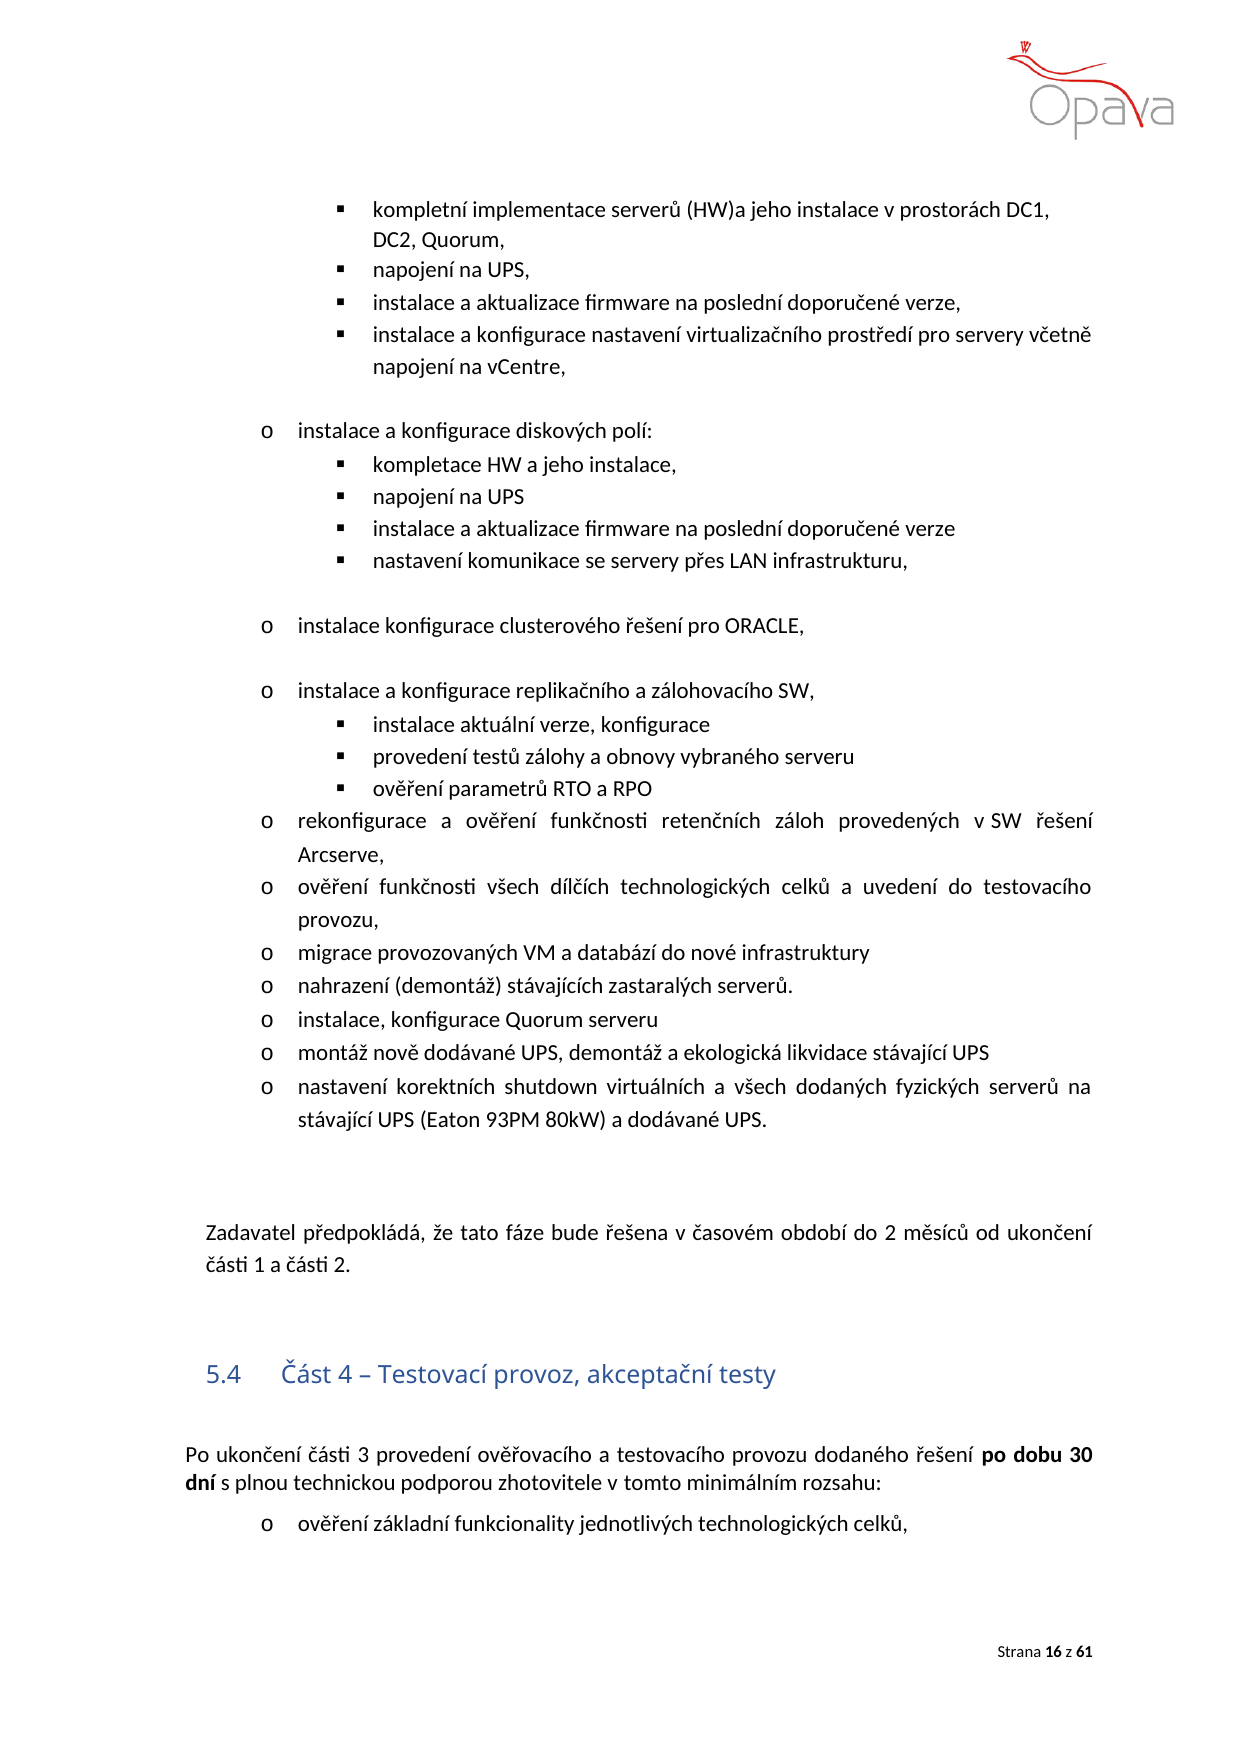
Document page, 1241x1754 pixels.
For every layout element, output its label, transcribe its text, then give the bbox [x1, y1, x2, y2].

list nahrazení (demontáž) stávajících zastaralých serverů. [260, 971, 1093, 1000]
list napojení na UPS [335, 482, 1093, 510]
list instalace konfigurace clusterového řešení pro ORACLE, [260, 611, 1093, 640]
picture [998, 32, 1183, 147]
list instalace a aktualizace firmware na poslední doporučené verze [335, 514, 1093, 542]
list ověření funkčnosti všech dílčích technologických celků a uvedení do testovacího provozu, [260, 872, 1093, 933]
list napojení na UPS, [335, 255, 1093, 283]
list instalace, konfigurace Quorum serveru [260, 1005, 1093, 1034]
list provedení testů zálohy a obnovy vybraného serveru [335, 742, 1093, 770]
subtitle Část 4 – Testovací provoz, akceptační testy [206, 1357, 1093, 1391]
list rekonfigurace a ověření funkčnosti retenčních záloh provedených v SW řešení Arcserve, [260, 807, 1093, 868]
list migrace provozovaných VM a databází do nové infrastruktury [260, 938, 1093, 967]
list nastavení korektních shutdown virtuálních a všech dodaných fyzických serverů na stávající UPS (Eaton 93PM 80kW) a dodávané UPS. [260, 1072, 1093, 1133]
list instalace a konfigurace replikačního a zálohovacího SW, [260, 677, 1093, 706]
list montáž nově dodávané UPS, demontáž a ekologická likvidace stávající UPS [260, 1038, 1093, 1067]
text Zadavatel předpokládá, že tato fáze bude řešena v časovém období do 2 měsíců od ukončení části 1 a části 2. [206, 1218, 1093, 1279]
list nastavení komunikace se servery přes LAN infrastrukturu, [335, 546, 1093, 574]
list instalace a konfigurace diskových polí: [260, 416, 1093, 446]
list instalace aktuální verze, konfigurace [335, 710, 1093, 738]
text Po ukončení části 3 provedení ověřovacího a testovacího provozu dodaného řešení po dobu 30 dní s plnou technickou podporou zhotovitele v tomto minimálním rozsahu: [185, 1440, 1093, 1496]
list ověření základní funkcionality jednotlivých technologických celků, [260, 1509, 1093, 1538]
list kompletace HW a jeho instalace, [335, 450, 1093, 478]
list instalace a konfigurace nastavení virtualizačního prostředí pro servery včetně napojení na vCentre, [335, 320, 1093, 380]
list instalace a aktualizace firmware na poslední doporučené verze, [335, 288, 1093, 316]
list kompletní implementace serverů (HW)a jeho instalace v prostorách DC1, DC2, Quorum, [335, 195, 1093, 253]
list ověření parametrů RTO a RPO [335, 774, 1093, 802]
